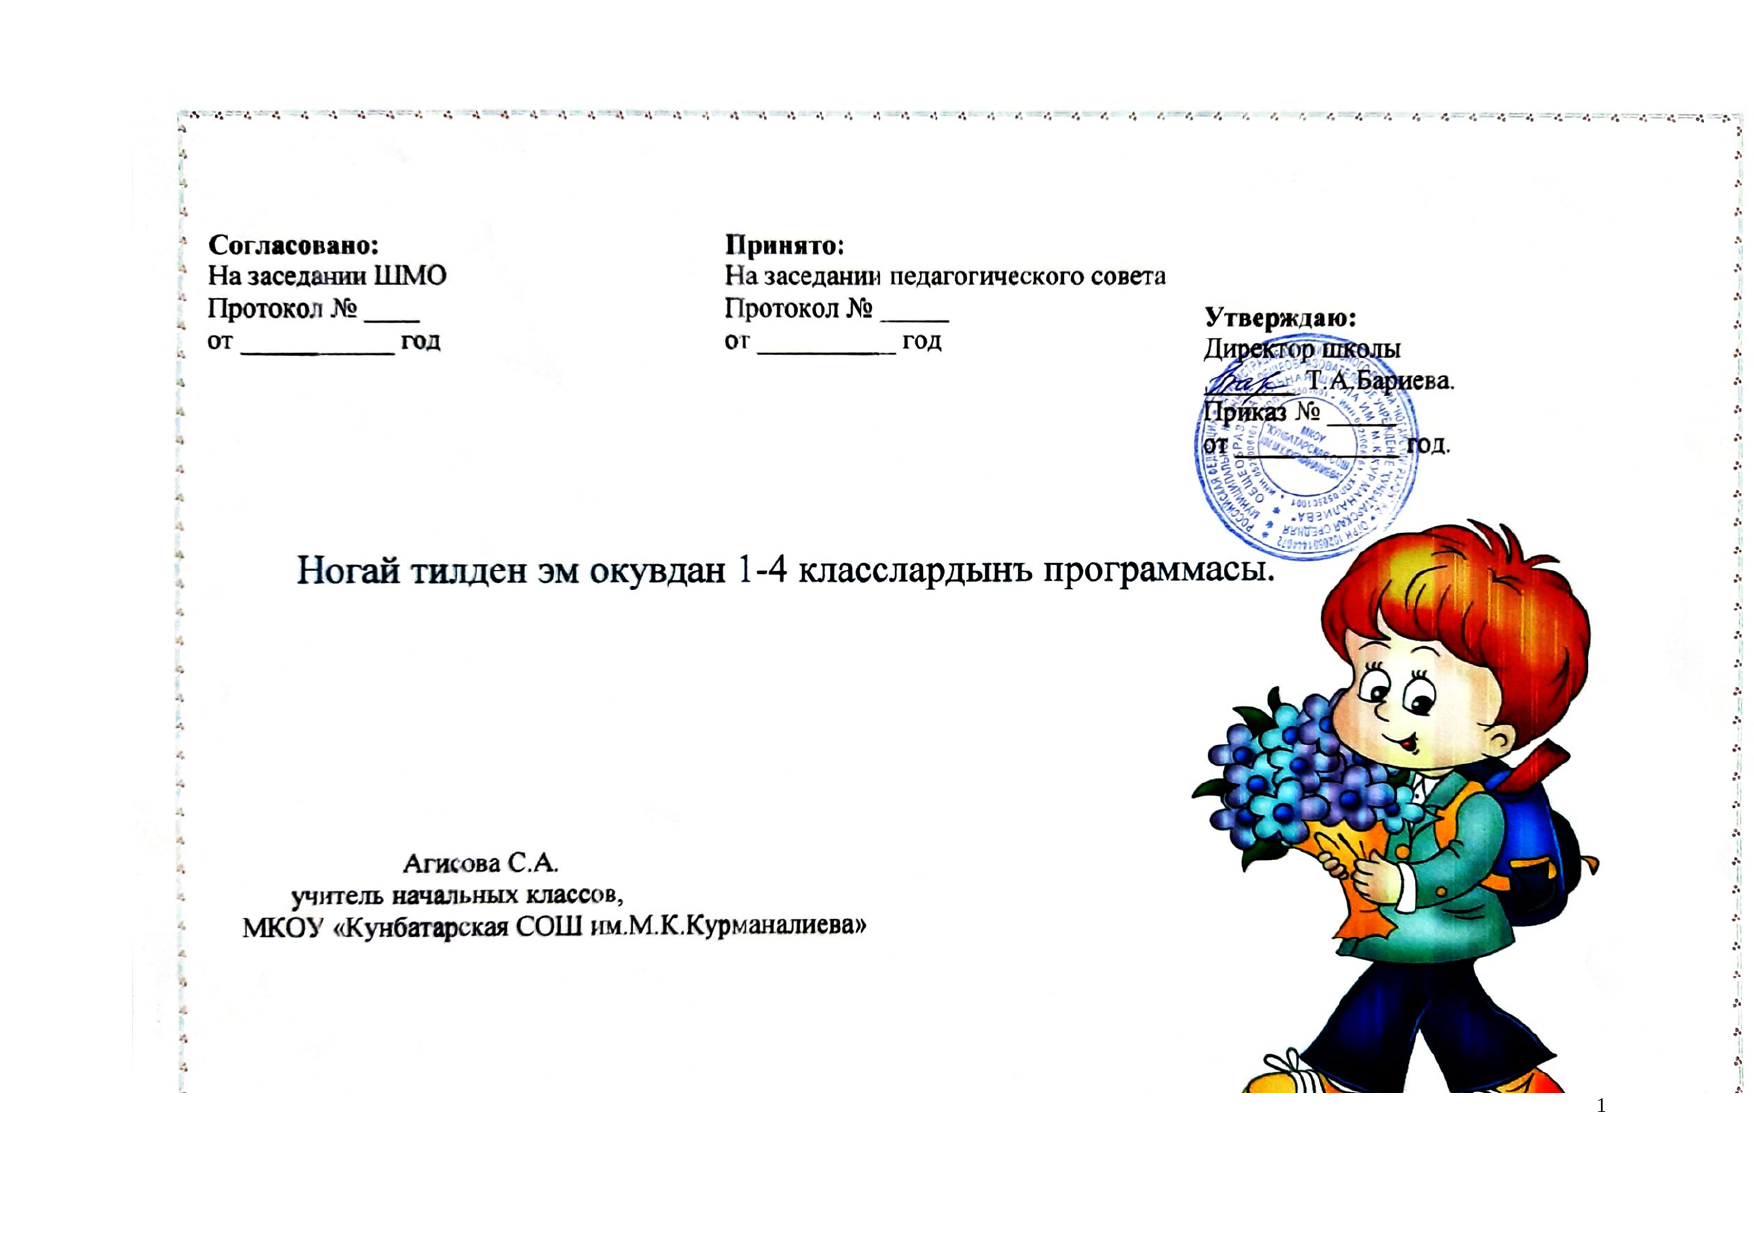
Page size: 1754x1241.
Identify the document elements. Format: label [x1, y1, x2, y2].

picture [132, 88, 1754, 1093]
